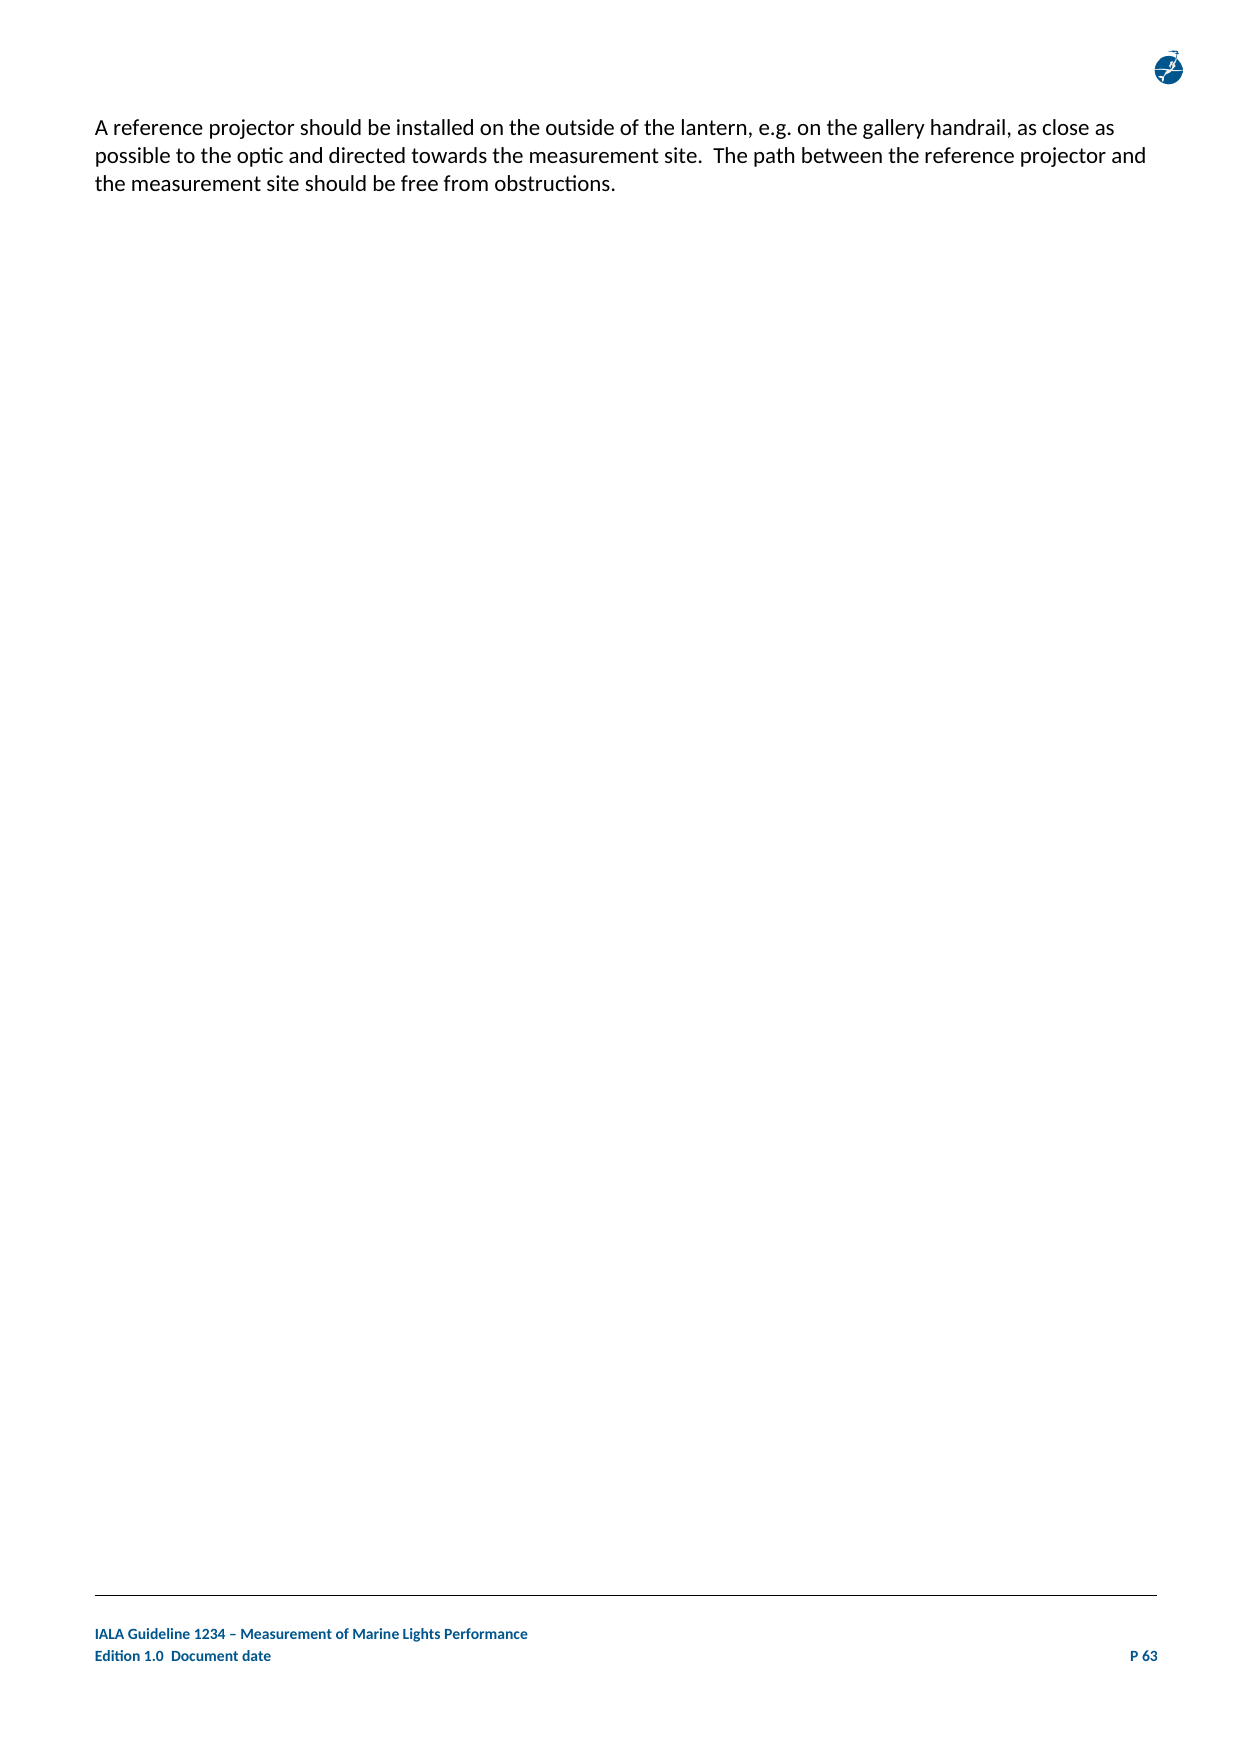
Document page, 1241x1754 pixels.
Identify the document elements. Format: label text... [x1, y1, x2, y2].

picture [1123, 0, 1241, 119]
text A reference projector should be installed on the outside of the lantern, e.g. on the gallery handrail, as close as possible to the optic and directed towards the measurement site. The path between the reference projector and the measurement site should be free from obstructions. [94, 113, 1157, 198]
